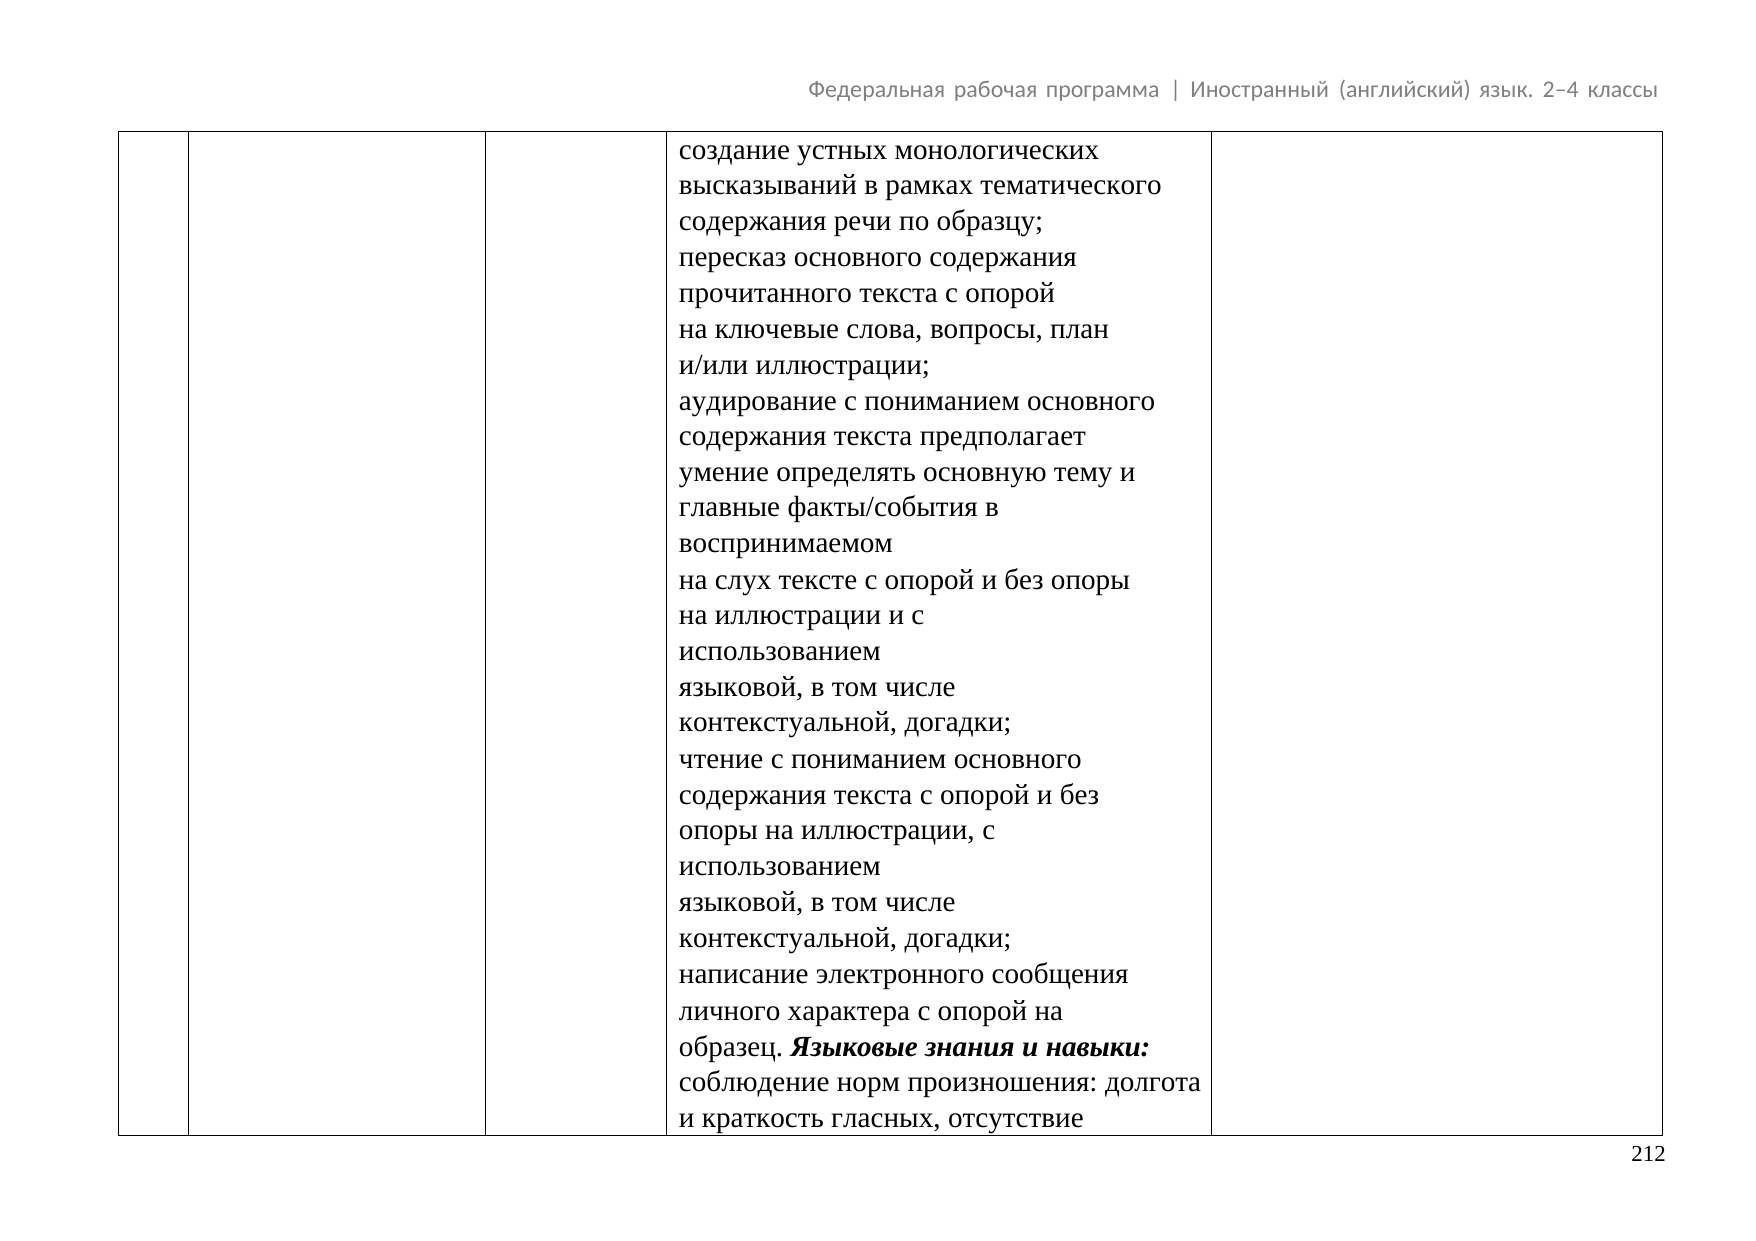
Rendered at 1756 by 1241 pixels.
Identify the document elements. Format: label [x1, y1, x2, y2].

table_header [189, 132, 485, 1135]
table_header [486, 132, 666, 1135]
table_header [1212, 132, 1662, 1135]
table_header [667, 132, 1211, 1135]
table_header [119, 132, 188, 1135]
